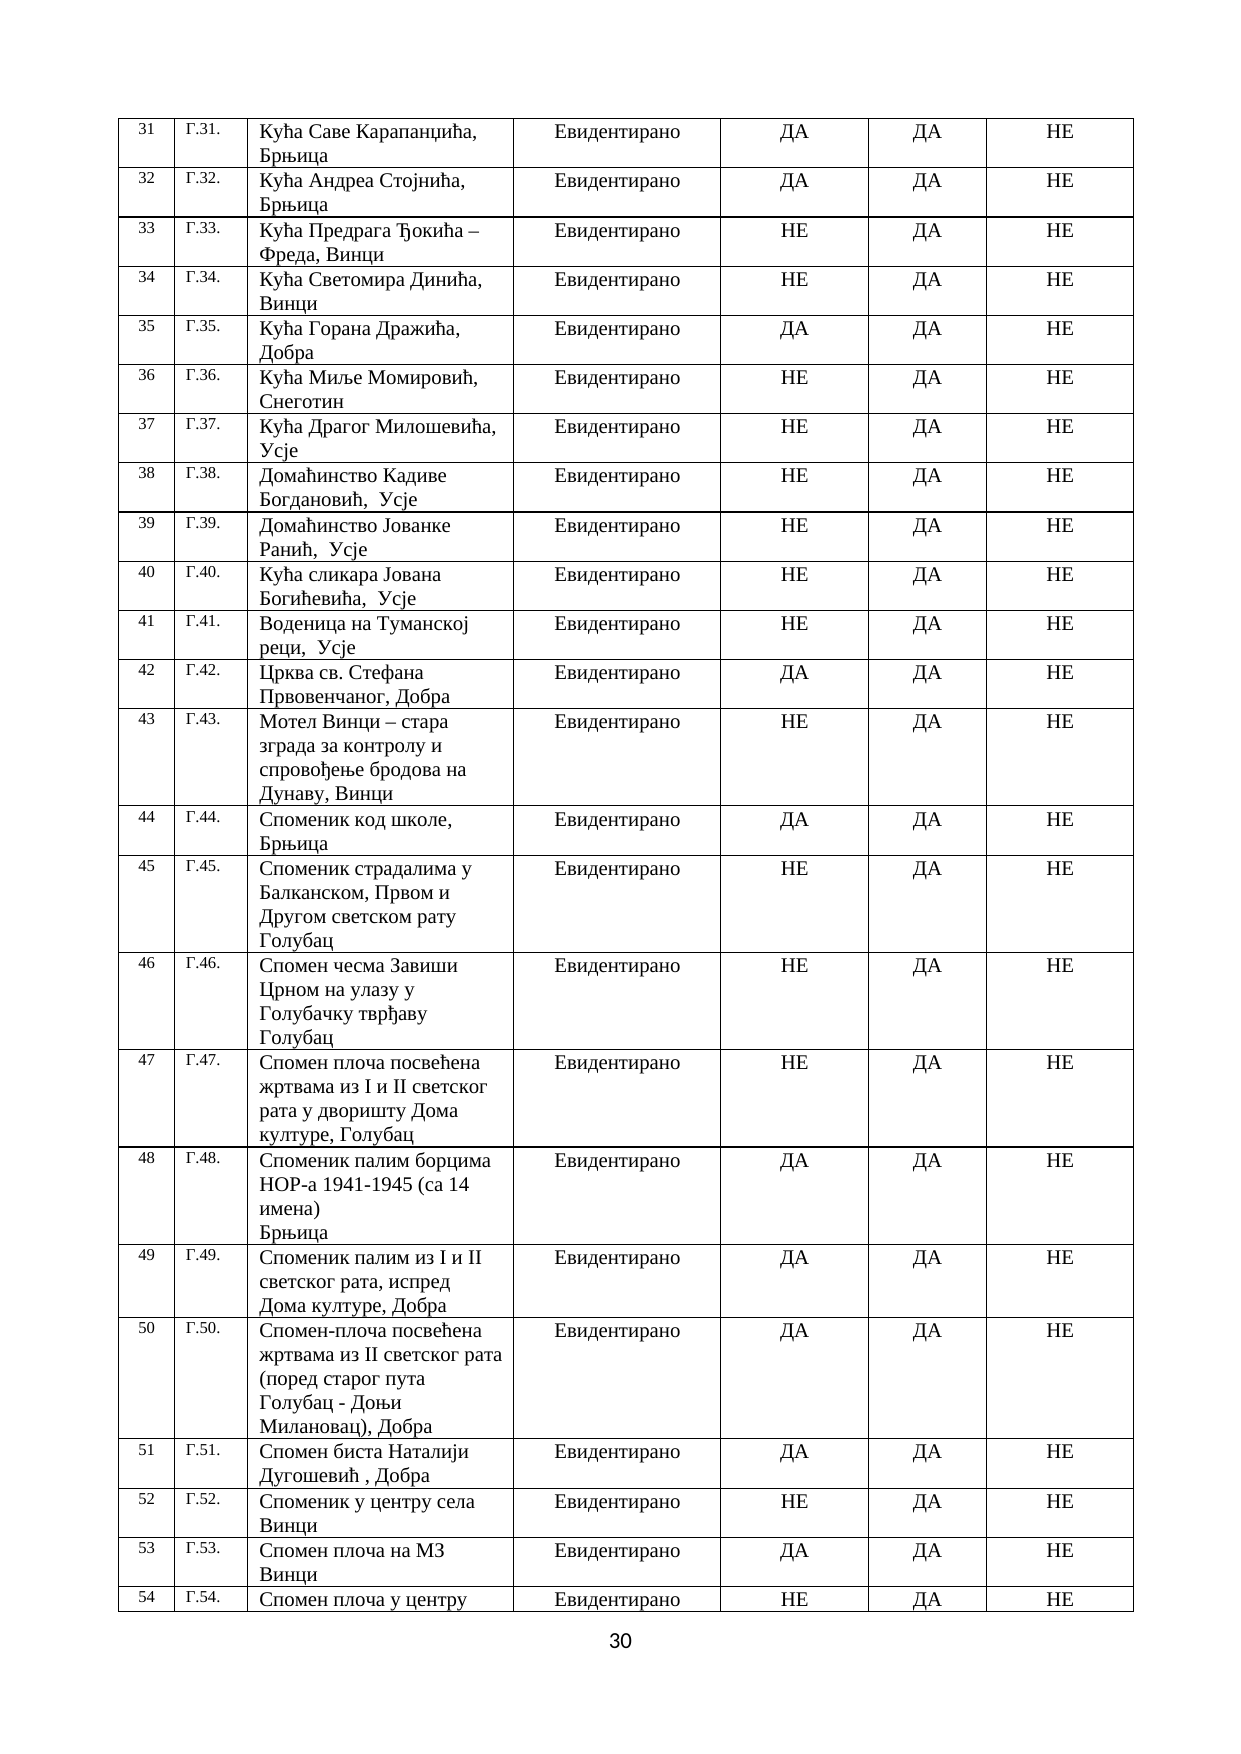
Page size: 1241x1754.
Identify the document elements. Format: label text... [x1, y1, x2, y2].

table_cell Г.54. [175, 1587, 247, 1611]
table_cell Евидентирано [514, 1587, 720, 1611]
table_cell НЕ [721, 218, 868, 266]
table_cell ДА [869, 218, 986, 266]
table_cell НЕ [721, 1587, 868, 1611]
table_cell ДА [869, 168, 986, 216]
table_cell Споменик у центру села Винци [248, 1489, 513, 1537]
table_cell НЕ [987, 856, 1133, 952]
table_cell Г.40. [175, 562, 247, 610]
table_cell Евидентирано [514, 562, 720, 610]
table_cell НЕ [721, 562, 868, 610]
table_cell 40 [119, 562, 174, 610]
table_cell ДА [721, 168, 868, 216]
table_cell НЕ [987, 1538, 1133, 1586]
table_cell 33 [119, 218, 174, 266]
table_cell Г.33. [175, 218, 247, 266]
table_cell Евидентирано [514, 1439, 720, 1487]
table_cell НЕ [987, 267, 1133, 315]
table_cell Евидентирано [514, 1148, 720, 1244]
table_cell НЕ [721, 414, 868, 462]
table_cell 41 [119, 611, 174, 659]
table_cell Кућа Горана Дражића, Добра [248, 316, 513, 364]
table_cell Г.49. [175, 1245, 247, 1317]
table_cell НЕ [721, 1050, 868, 1146]
table_cell НЕ [987, 953, 1133, 1049]
table_cell НЕ [987, 119, 1133, 167]
table_cell ДА [869, 414, 986, 462]
table_cell НЕ [721, 856, 868, 952]
table_cell Г.48. [175, 1148, 247, 1244]
table_cell НЕ [987, 1439, 1133, 1487]
table_cell Воденица на Туманској реци, Усје [248, 611, 513, 659]
table_cell НЕ [987, 1050, 1133, 1146]
table_cell Евидентирано [514, 316, 720, 364]
table_cell НЕ [721, 953, 868, 1049]
table_cell Евидентирано [514, 414, 720, 462]
table_cell Спомен чесма Завиши Црном на улазу у Голубачку тврђаву Голубац [248, 953, 513, 1049]
table_cell ДА [869, 660, 986, 708]
table_cell Црква св. Стефана Првовенчаног, Добра [248, 660, 513, 708]
table_cell ДА [869, 953, 986, 1049]
table_cell ДА [869, 1050, 986, 1146]
table_cell НЕ [987, 1318, 1133, 1438]
table_cell ДА [869, 1439, 986, 1487]
table_cell 34 [119, 267, 174, 315]
table_cell НЕ [987, 218, 1133, 266]
table_cell ДА [869, 1245, 986, 1317]
table_cell ДА [869, 562, 986, 610]
table_cell Евидентирано [514, 1538, 720, 1586]
table_cell НЕ [721, 365, 868, 413]
table_cell 38 [119, 463, 174, 511]
table_cell Г.41. [175, 611, 247, 659]
table_cell Евидентирано [514, 218, 720, 266]
table_cell ДА [721, 1439, 868, 1487]
table_cell ДА [721, 1245, 868, 1317]
table_cell ДА [869, 365, 986, 413]
table_cell НЕ [721, 513, 868, 561]
table_cell Г.50. [175, 1318, 247, 1438]
table_cell НЕ [987, 316, 1133, 364]
table_cell 53 [119, 1538, 174, 1586]
table_cell 54 [119, 1587, 174, 1611]
table_cell НЕ [987, 562, 1133, 610]
table_cell Споменик страдалима у Балканском, Првом и Другом светском рату Голубац [248, 856, 513, 952]
table_cell 37 [119, 414, 174, 462]
table_cell 35 [119, 316, 174, 364]
table_cell Г.38. [175, 463, 247, 511]
table_cell Споменик палим борцима НОР-а 1941-1945 (са 14 имена) Брњица [248, 1148, 513, 1244]
table_cell 43 [119, 709, 174, 805]
table_cell НЕ [987, 660, 1133, 708]
table_cell Г.36. [175, 365, 247, 413]
table_cell НЕ [987, 463, 1133, 511]
table_cell Г.46. [175, 953, 247, 1049]
table_cell ДА [721, 806, 868, 854]
table_cell ДА [869, 513, 986, 561]
table_cell Евидентирано [514, 267, 720, 315]
table_cell Г.43. [175, 709, 247, 805]
table_cell Евидентирано [514, 1050, 720, 1146]
table_cell НЕ [987, 1148, 1133, 1244]
table_cell НЕ [721, 1489, 868, 1537]
table_cell Г.35. [175, 316, 247, 364]
table_cell НЕ [987, 709, 1133, 805]
table_cell Г.32. [175, 168, 247, 216]
table_cell Евидентирано [514, 119, 720, 167]
table_cell ДА [869, 1318, 986, 1438]
table_cell ДА [869, 709, 986, 805]
table_cell Евидентирано [514, 365, 720, 413]
table_cell Г.53. [175, 1538, 247, 1586]
table_cell НЕ [987, 414, 1133, 462]
table_cell НЕ [987, 1489, 1133, 1537]
table_cell ДА [869, 1148, 986, 1244]
table_cell 46 [119, 953, 174, 1049]
table_cell НЕ [721, 611, 868, 659]
table_cell ДА [721, 1318, 868, 1438]
table_cell НЕ [987, 513, 1133, 561]
table_cell 48 [119, 1148, 174, 1244]
table_cell Спомен плоча посвећена жртвама из I и II светског рата у дворишту Дома културе, Голубац [248, 1050, 513, 1146]
table_cell 36 [119, 365, 174, 413]
table_cell ДА [721, 316, 868, 364]
table_cell Г.42. [175, 660, 247, 708]
table_cell Кућа сликара Јована Богићевића, Усје [248, 562, 513, 610]
table_cell Споменик палим из I и II светског рата, испред Дома културе, Добра [248, 1245, 513, 1317]
table_cell Мотел Винци – стара зграда за контролу и спровођење бродова на Дунаву, Винци [248, 709, 513, 805]
table_cell ДА [869, 1538, 986, 1586]
table_cell ДА [869, 856, 986, 952]
table_cell ДА [869, 1587, 986, 1611]
table_cell Г.39. [175, 513, 247, 561]
table_cell Спомен биста Наталији Дугошевић , Добра [248, 1439, 513, 1487]
table_cell Евидентирано [514, 1245, 720, 1317]
table_cell Евидентирано [514, 856, 720, 952]
table_cell Г.34. [175, 267, 247, 315]
table_cell НЕ [987, 611, 1133, 659]
table_cell Кућа Саве Карапанџића, Брњица [248, 119, 513, 167]
table_cell Евидентирано [514, 660, 720, 708]
table_cell ДА [869, 119, 986, 167]
table_cell 45 [119, 856, 174, 952]
table_cell Спомен-плоча посвећена жртвама из II светског рата (поред старог пута Голубац - Доњи Милановац), Добра [248, 1318, 513, 1438]
table_cell Евидентирано [514, 463, 720, 511]
table_cell ДА [721, 1538, 868, 1586]
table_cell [248, 1587, 513, 1611]
table_cell НЕ [987, 1587, 1133, 1611]
table_cell ДА [869, 806, 986, 854]
table_cell Евидентирано [514, 611, 720, 659]
table_cell Г.37. [175, 414, 247, 462]
table_cell Кућа Предрага Ђокића – Фреда, Винци [248, 218, 513, 266]
table_cell ДА [869, 611, 986, 659]
table_cell Г.31. [175, 119, 247, 167]
table_cell Кућа Андреа Стојнића, Брњица [248, 168, 513, 216]
table_cell Спомен плоча на МЗ Винци [248, 1538, 513, 1586]
table_cell НЕ [987, 168, 1133, 216]
table_cell Г.51. [175, 1439, 247, 1487]
table_cell Споменик код школе, Брњица [248, 806, 513, 854]
table_cell Г.47. [175, 1050, 247, 1146]
table_cell Г.44. [175, 806, 247, 854]
table_cell 32 [119, 168, 174, 216]
table_cell Кућа Драгог Милошевића, Усје [248, 414, 513, 462]
table_cell Евидентирано [514, 1318, 720, 1438]
table_cell НЕ [721, 267, 868, 315]
table_cell ДА [869, 267, 986, 315]
table_cell НЕ [987, 806, 1133, 854]
table_cell ДА [869, 316, 986, 364]
table_cell НЕ [721, 709, 868, 805]
table_cell ДА [869, 463, 986, 511]
table_cell 42 [119, 660, 174, 708]
table_cell ДА [869, 1489, 986, 1537]
table_cell Г.45. [175, 856, 247, 952]
table_cell НЕ [987, 1245, 1133, 1317]
table_cell Домаћинство Јованке Ранић, Усје [248, 513, 513, 561]
table_cell НЕ [987, 365, 1133, 413]
table_cell 52 [119, 1489, 174, 1537]
table_cell Кућа Светомира Динића, Винци [248, 267, 513, 315]
table_cell 44 [119, 806, 174, 854]
table_cell ДА [721, 660, 868, 708]
table_cell 49 [119, 1245, 174, 1317]
table_cell Кућа Миље Момировић, Снеготин [248, 365, 513, 413]
table_cell Г.52. [175, 1489, 247, 1537]
table_cell 51 [119, 1439, 174, 1487]
table_cell Домаћинство Кадиве Богдановић, Усје [248, 463, 513, 511]
table_cell 47 [119, 1050, 174, 1146]
table_cell ДА [721, 119, 868, 167]
table_cell 39 [119, 513, 174, 561]
table_cell Евидентирано [514, 513, 720, 561]
table_cell ДА [721, 1148, 868, 1244]
table_cell 31 [119, 119, 174, 167]
table_cell Евидентирано [514, 709, 720, 805]
table_cell Евидентирано [514, 806, 720, 854]
table_cell Евидентирано [514, 168, 720, 216]
table_cell Евидентирано [514, 1489, 720, 1537]
table_cell Евидентирано [514, 953, 720, 1049]
table_cell 50 [119, 1318, 174, 1438]
table_cell НЕ [721, 463, 868, 511]
